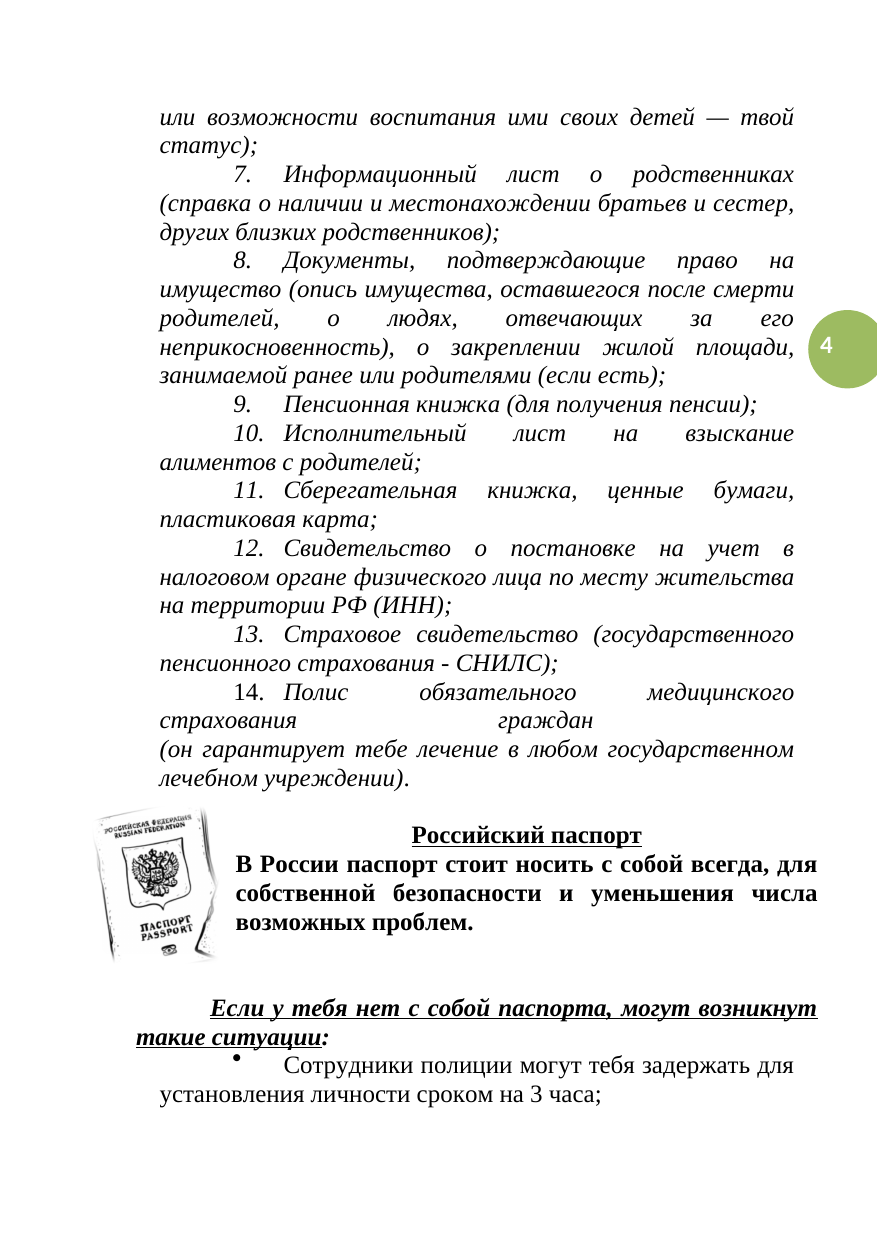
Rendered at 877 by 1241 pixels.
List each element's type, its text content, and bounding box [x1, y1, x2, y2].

picture [108, 849, 204, 948]
list Сберегательная книжка, ценные бумаги, пластиковая карта; [159, 476, 794, 533]
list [159, 102, 794, 159]
list Полис обязательного медицинского страхования граждан (он гарантирует тебе лечение в любом государственном лечебном учреждении). [159, 677, 794, 792]
list Свидетельство о постановке на учет в налоговом органе физического лица по месту жительства на территории РФ (ИНН); [159, 533, 794, 619]
list Страховое свидетельство (государственного пенсионного страхования - СНИЛС); [159, 619, 794, 677]
list Сотрудники полиции могут тебя задержать для установления личности сроком на 3 часа; [159, 1051, 794, 1108]
list Документы, подтверждающие право на имущество (опись имущества, оставшегося после смерти родителей, о людях, отвечающих за его неприкосновенность), о закреплении жилой площади, занимаемой ранее или родителями (если есть); [159, 246, 794, 389]
list Информационный лист о родственниках (справка о наличии и местонахождении братьев и сестер, других близких родственников); [159, 159, 794, 246]
list Исполнительный лист на взыскание алиментов с родителей; [159, 418, 794, 476]
list Пенсионная книжка (для получения пенсии); [159, 389, 794, 418]
text Российский паспорт [32, 821, 818, 849]
text Если у тебя нет с собой паспорта, могут возникнут такие ситуации: [136, 993, 818, 1051]
text В России паспорт стоит носить с собой всегда, для собственной безопасности и уменьшения числа возможных проблем. [136, 849, 818, 936]
